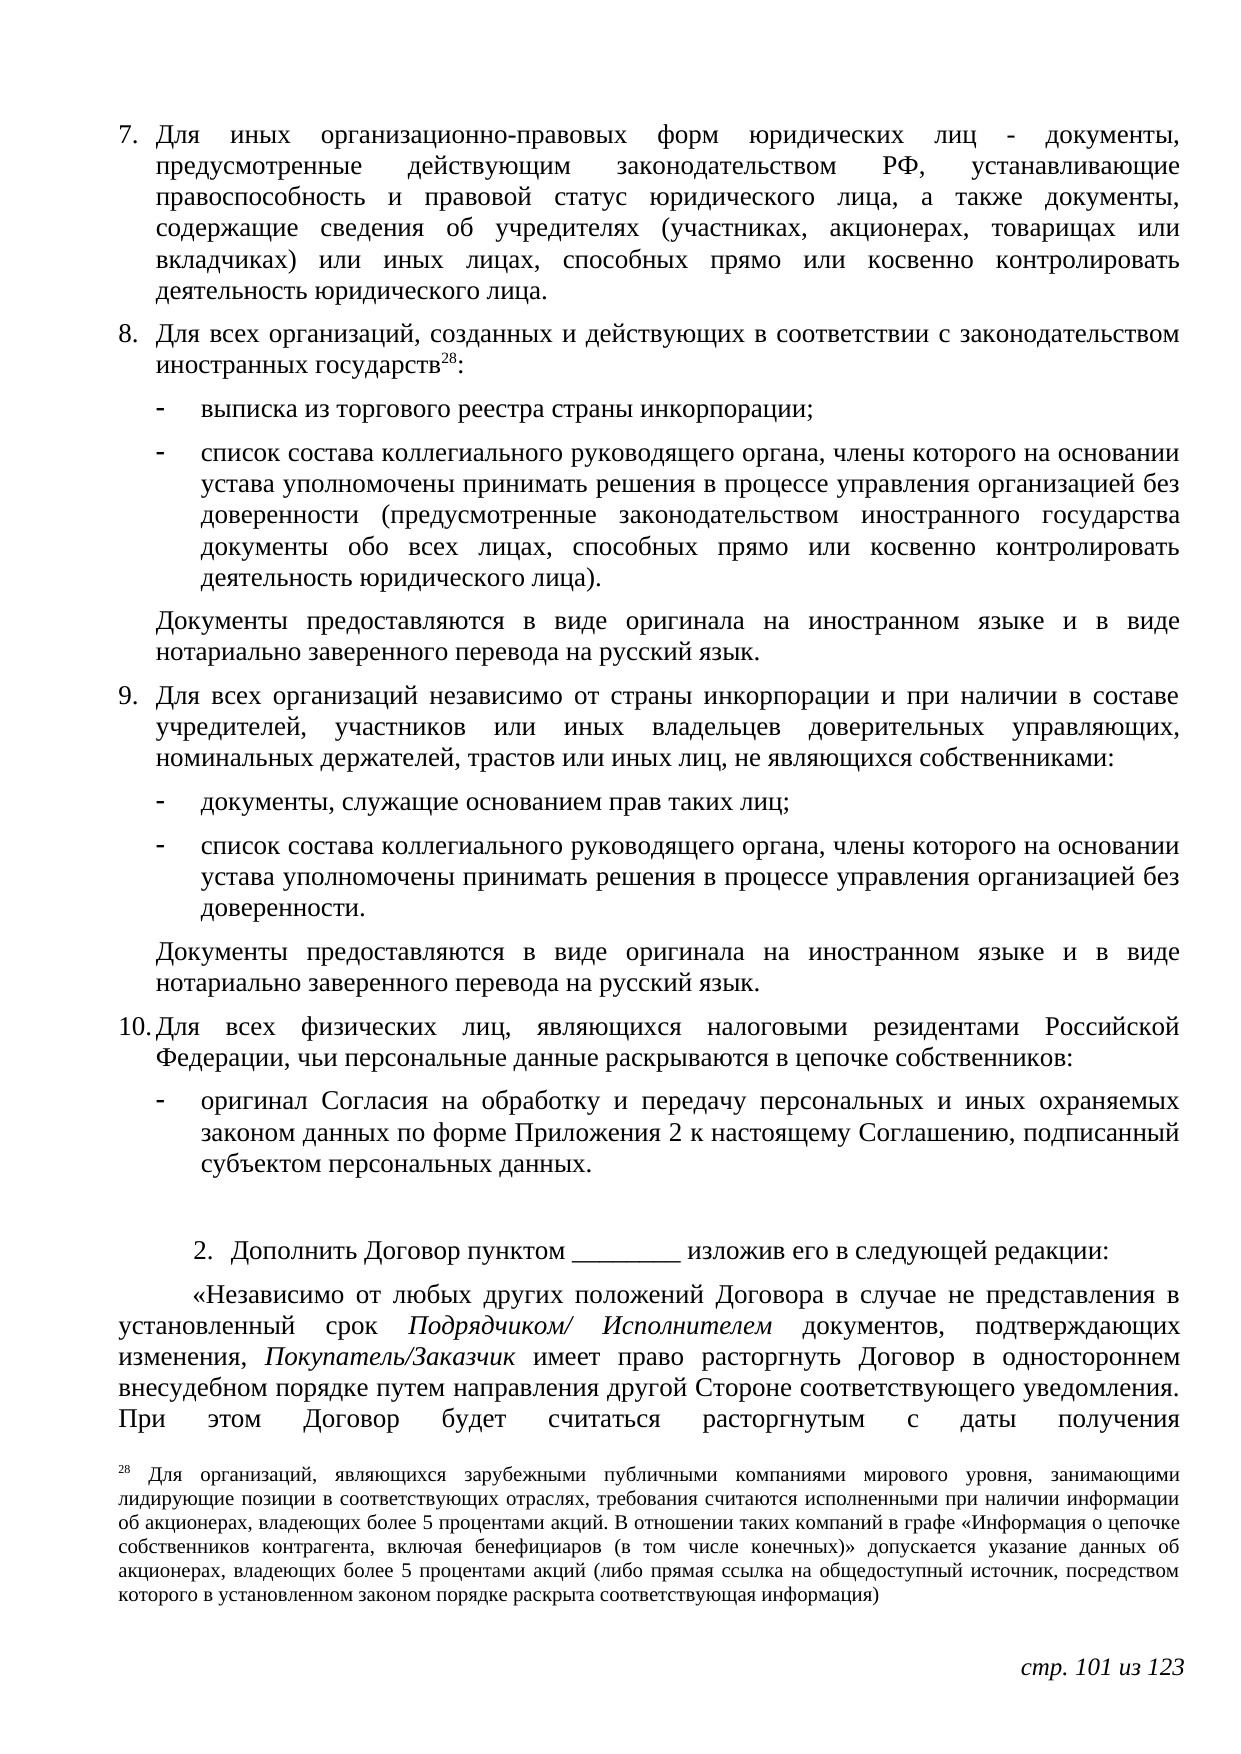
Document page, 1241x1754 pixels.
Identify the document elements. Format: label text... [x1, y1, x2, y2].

text Документы предоставляются в виде оригинала на иностранном языке и в виде нотариально заверенного перевода на русский язык. [156, 604, 1181, 667]
list оригинал Согласия на обработку и передачу персональных и иных охраняемых законом данных по форме Приложения 2 к настоящему Соглашению, подписанный субъектом персональных данных. [156, 1084, 1181, 1178]
list выписка из торгового реестра страны инкорпорации; [156, 392, 1181, 423]
list Для всех организаций независимо от страны инкорпорации и при наличии в составе учредителей, участников или иных владельцев доверительных управляющих, номинальных держателей, трастов или иных лиц, не являющихся собственниками: [118, 679, 1181, 773]
list Для всех физических лиц, являющихся налоговыми резидентами Российской Федерации, чьи персональные данные раскрываются в цепочке собственников: [118, 1010, 1181, 1072]
list документы, служащие основанием прав таких лиц; [156, 785, 1181, 816]
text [118, 1278, 1181, 1433]
list Для иных организационно-правовых форм юридических лиц - документы, предусмотренные действующим законодательством РФ, устанавливающие правоспособность и правовой статус юридического лица, а также документы, содержащие сведения об учредителях (участниках, акционерах, товарищах или вкладчиках) или иных лицах, способных прямо или косвенно контролировать деятельность юридического лица. [118, 118, 1181, 305]
list Дополнить Договор пунктом ________ изложив его в следующей редакции: [193, 1234, 1181, 1265]
list список состава коллегиального руководящего органа, члены которого на основании устава уполномочены принимать решения в процессе управления организацией без доверенности. [156, 829, 1181, 922]
list Для всех организаций, созданных и действующих в соответствии с законодательством иностранных государств: [118, 317, 1181, 380]
list список состава коллегиального руководящего органа, члены которого на основании устава уполномочены принимать решения в процессе управления организацией без доверенности (предусмотренные законодательством иностранного государства документы обо всех лицах, способных прямо или косвенно контролировать деятельность юридического лица). [156, 436, 1181, 592]
text Документы предоставляются в виде оригинала на иностранном языке и в виде нотариально заверенного перевода на русский язык. [156, 935, 1181, 997]
